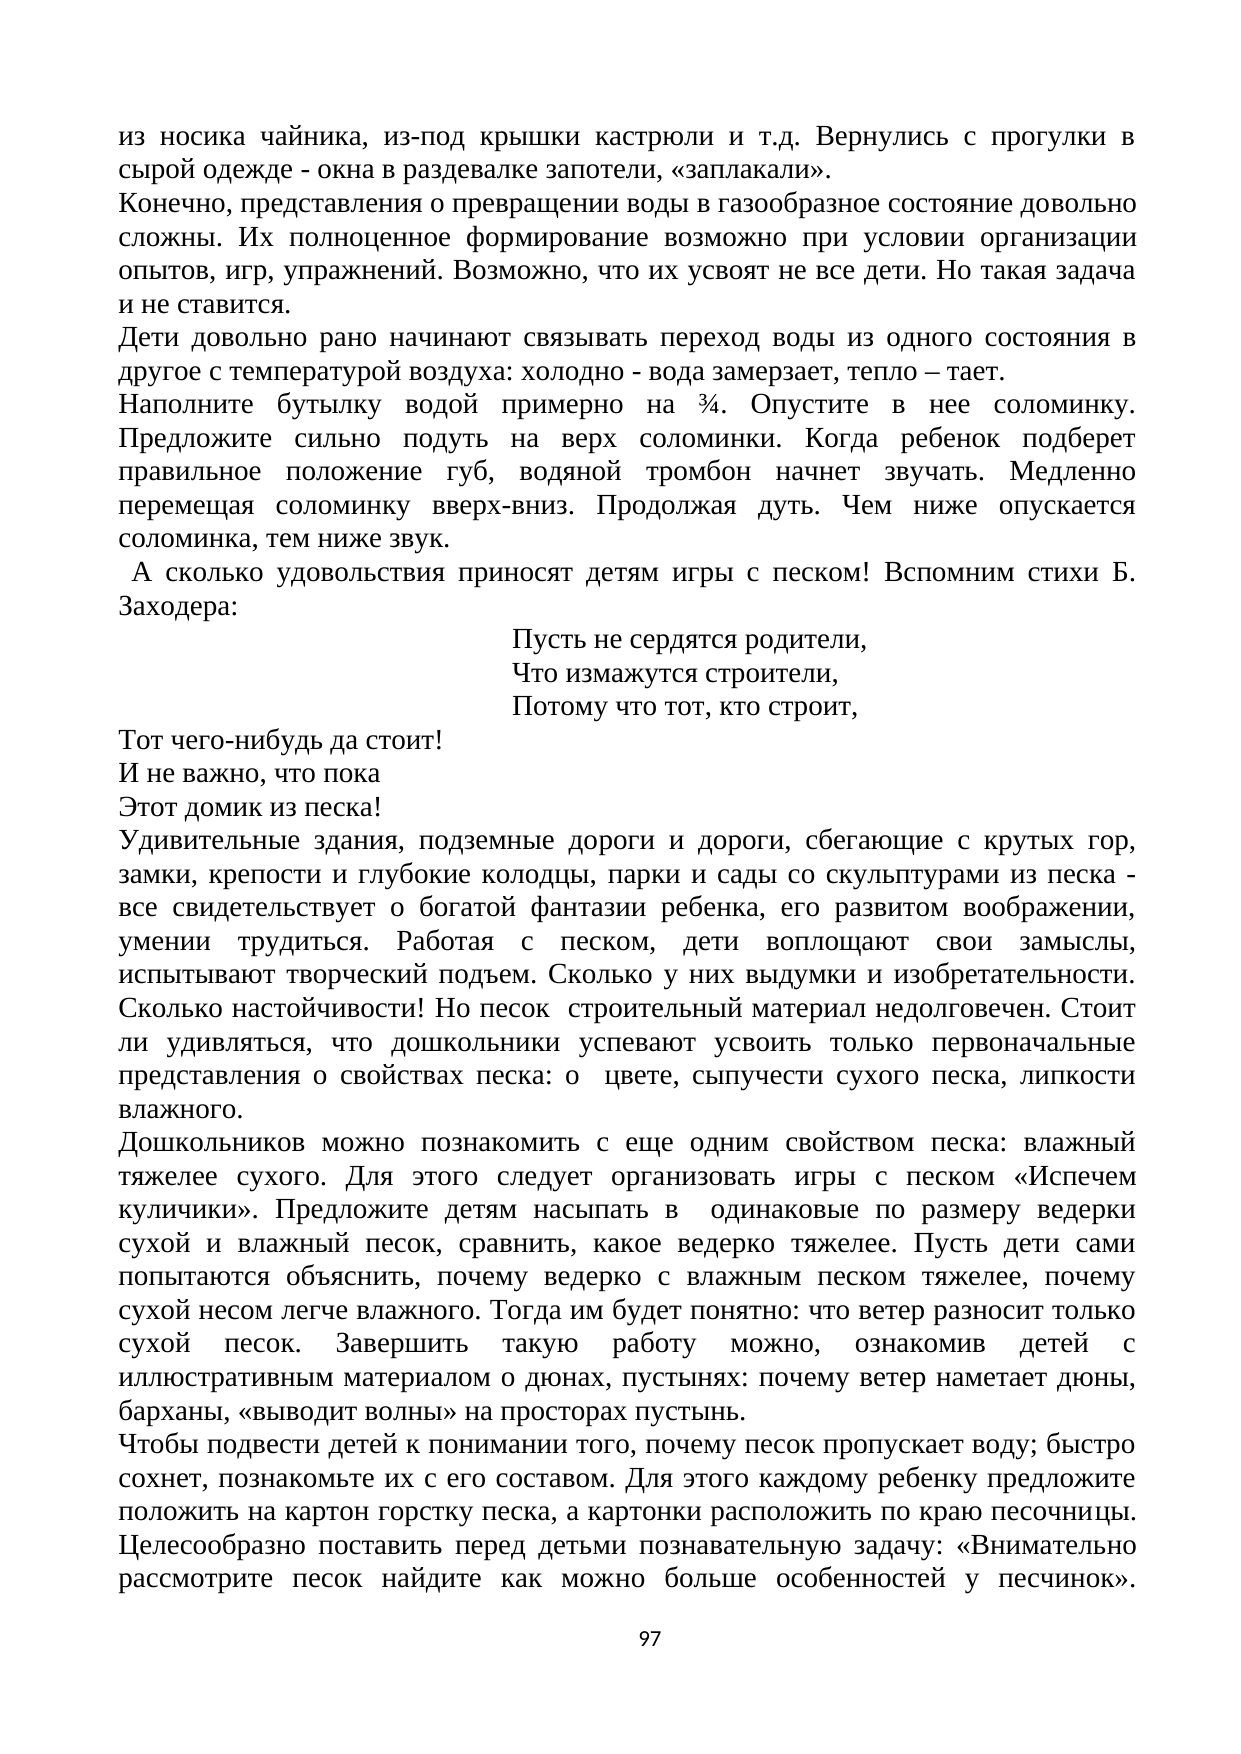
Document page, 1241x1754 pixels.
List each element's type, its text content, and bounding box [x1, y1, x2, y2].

text Удивительные здания, подземные дороги и дороги, сбегающие с крутых гор, замки, крепости и глубокие колодцы, парки и сады со скульптурами из песка - все свидетельствует о богатой фантазии ребенка, его развитом воображении, умении трудиться. Работая с песком, дети воплощают свои замыслы, испытывают творческий подъем. Сколько у них выдумки и изобретательности. Сколько настойчивости! Но песок строительный материал недолговечен. Стоит ли удивляться, что дошкольники успевают усвоить только первоначальные представления о свойствах песка: о цвете, сыпучести сухого песка, липкости влажного. [118, 822, 1137, 1124]
text Дошкольников можно познакомить с еще одним свойством песка: влажный тяжелее сухого. Для этого следует организовать игры с песком «Испечем куличики». Предложите детям насыпать в одинаковые по размеру ведерки сухой и влажный песок, сравнить, какое ведерко тяжелее. Пусть дети сами попытаются объяснить, почему ведерко с влажным песком тяжелее, почему сухой несом легче влажного. Тогда им будет понятно: что ветер разносит только сухой песок. Завершить такую работу можно, ознакомив детей с иллюстративным материалом о дюнах, пустынях: почему ветер наметает дюны, барханы, «выводит волны» на просторах пустынь. [118, 1124, 1137, 1426]
text Дети довольно рано начинают связывать переход воды из одного состояния в другое с температурой воздуха: холодно - вода замерзает, тепло – тает. [118, 319, 1137, 386]
text Пусть не сердятся родители, [118, 621, 1137, 655]
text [118, 118, 1137, 185]
text Тот чего-нибудь да стоит! [118, 722, 1137, 755]
text Наполните бутылку водой примерно на ¾. Опустите в нее соломинку. Предложите сильно подуть на верх соломинки. Когда ребенок подберет правильное положение губ, водяной тромбон начнет звучать. Медленно перемещая соломинку вверх-вниз. Продолжая дуть. Чем ниже опускается соломинка, тем ниже звук. [118, 386, 1137, 554]
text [118, 1426, 1137, 1594]
text Конечно, представления о превращении воды в газообразное состояние довольно сложны. Их полноценное формирование возможно при условии организации опытов, игр, упражнений. Возможно, что их усвоят не все дети. Но такая задача и не ставится. [118, 185, 1137, 319]
text Потому что тот, кто строит, [118, 688, 1137, 722]
text Что измажутся строители, [118, 655, 1137, 688]
text А сколько удовольствия приносят детям игры с песком! Вспомним стихи Б. Заходера: [118, 554, 1137, 621]
text И не важно, что пока [118, 755, 1137, 789]
text Этот домик из песка! [118, 789, 1137, 822]
